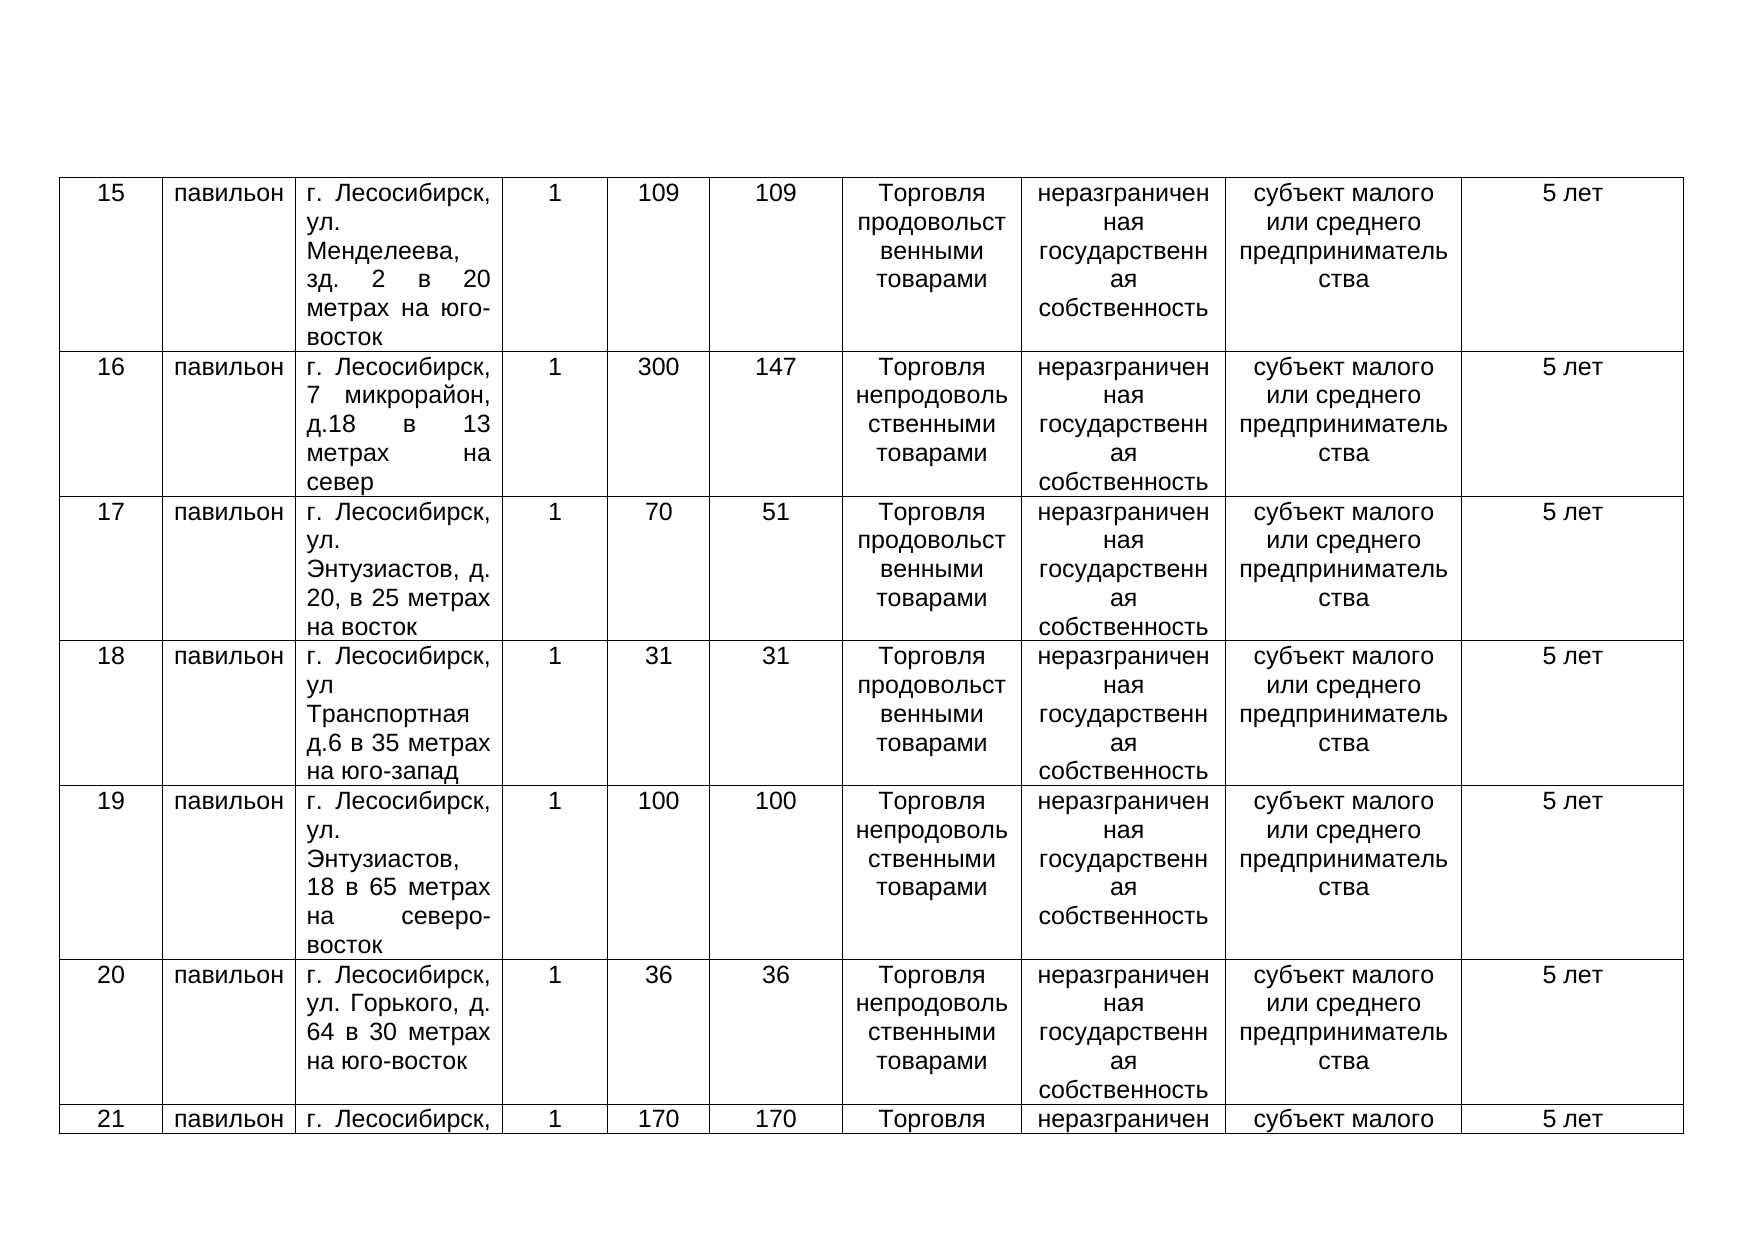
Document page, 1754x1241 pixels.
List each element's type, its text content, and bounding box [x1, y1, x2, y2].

table_cell 5 лет [1462, 497, 1683, 640]
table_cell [843, 1105, 1021, 1133]
table_cell 51 [710, 497, 842, 640]
table_cell 31 [608, 641, 709, 785]
table_cell г. Лесосибирск, ул. Энтузиастов, д. 20, в 25 метрах на восток [296, 497, 502, 640]
table_cell субъект малого или среднего предпринимательства [1226, 497, 1461, 640]
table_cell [296, 1105, 502, 1133]
table_cell павильон [163, 1105, 295, 1133]
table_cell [1226, 178, 1461, 351]
table_cell 109 [608, 178, 709, 351]
table_cell 15 [60, 178, 162, 351]
table_cell неразграниченная государственная собственность [1022, 352, 1225, 496]
table_cell 18 [60, 641, 162, 785]
table_cell 1 [503, 960, 607, 1103]
table_cell 147 [710, 352, 842, 496]
table_cell 5 лет [1462, 1105, 1683, 1133]
table_cell 19 [60, 786, 162, 959]
table_cell г. Лесосибирск, ул. Менделеева, зд. 2 в 20 метрах на юго-восток [296, 178, 502, 351]
table_cell Торговля непродовольственными товарами [843, 960, 1021, 1103]
table_cell 5 лет [1462, 786, 1683, 959]
table_cell Торговля непродовольственными товарами [843, 786, 1021, 959]
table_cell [1226, 1105, 1461, 1133]
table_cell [1022, 1105, 1225, 1133]
table_cell Торговля продовольственными товарами [843, 641, 1021, 785]
table_cell 100 [710, 786, 842, 959]
table_cell 1 [503, 1105, 607, 1133]
table_cell Торговля продовольственными товарами [843, 178, 1021, 351]
table_cell субъект малого или среднего предпринимательства [1226, 641, 1461, 785]
table_cell 300 [608, 352, 709, 496]
table_cell 1 [503, 497, 607, 640]
table_cell 1 [503, 641, 607, 785]
table_cell павильон [163, 641, 295, 785]
table_cell г. Лесосибирск, ул. Энтузиастов, 18 в 65 метрах на северо-восток [296, 786, 502, 959]
table_cell субъект малого или среднего предпринимательства [1226, 352, 1461, 496]
table_cell Торговля непродовольственными товарами [843, 352, 1021, 496]
table_cell павильон [163, 960, 295, 1103]
table_cell 5 лет [1462, 178, 1683, 351]
table_cell 36 [710, 960, 842, 1103]
table_cell г. Лесосибирск, 7 микрорайон, д.18 в 13 метрах на север [296, 352, 502, 496]
table_cell 17 [60, 497, 162, 640]
table_cell 5 лет [1462, 352, 1683, 496]
table_cell неразграниченная государственная собственность [1022, 786, 1225, 959]
table_cell Торговля продовольственными товарами [843, 497, 1021, 640]
table_cell 36 [608, 960, 709, 1103]
table_cell субъект малого или среднего предпринимательства [1226, 960, 1461, 1103]
table_cell 5 лет [1462, 641, 1683, 785]
table_cell павильон [163, 786, 295, 959]
table_cell 1 [503, 786, 607, 959]
table_cell 1 [503, 352, 607, 496]
table_cell 109 [710, 178, 842, 351]
table_cell павильон [163, 352, 295, 496]
table_cell субъект малого или среднего предпринимательства [1226, 786, 1461, 959]
table_cell 5 лет [1462, 960, 1683, 1103]
table_cell г. Лесосибирск, ул. Горького, д. 64 в 30 метрах на юго-восток [296, 960, 502, 1103]
table_cell павильон [163, 178, 295, 351]
table_cell 70 [608, 497, 709, 640]
table_cell 21 [60, 1105, 162, 1133]
table_cell 100 [608, 786, 709, 959]
table_cell г. Лесосибирск, ул Транспортная д.6 в 35 метрах на юго-запад [296, 641, 502, 785]
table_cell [1022, 178, 1225, 351]
table_cell 170 [608, 1105, 709, 1133]
table_cell павильон [163, 497, 295, 640]
table_cell неразграниченная государственная собственность [1022, 960, 1225, 1103]
table_cell неразграниченная государственная собственность [1022, 497, 1225, 640]
table_cell 16 [60, 352, 162, 496]
table_cell неразграниченная государственная собственность [1022, 641, 1225, 785]
table_cell 170 [710, 1105, 842, 1133]
table_cell 20 [60, 960, 162, 1103]
table_cell 1 [503, 178, 607, 351]
table_cell 31 [710, 641, 842, 785]
